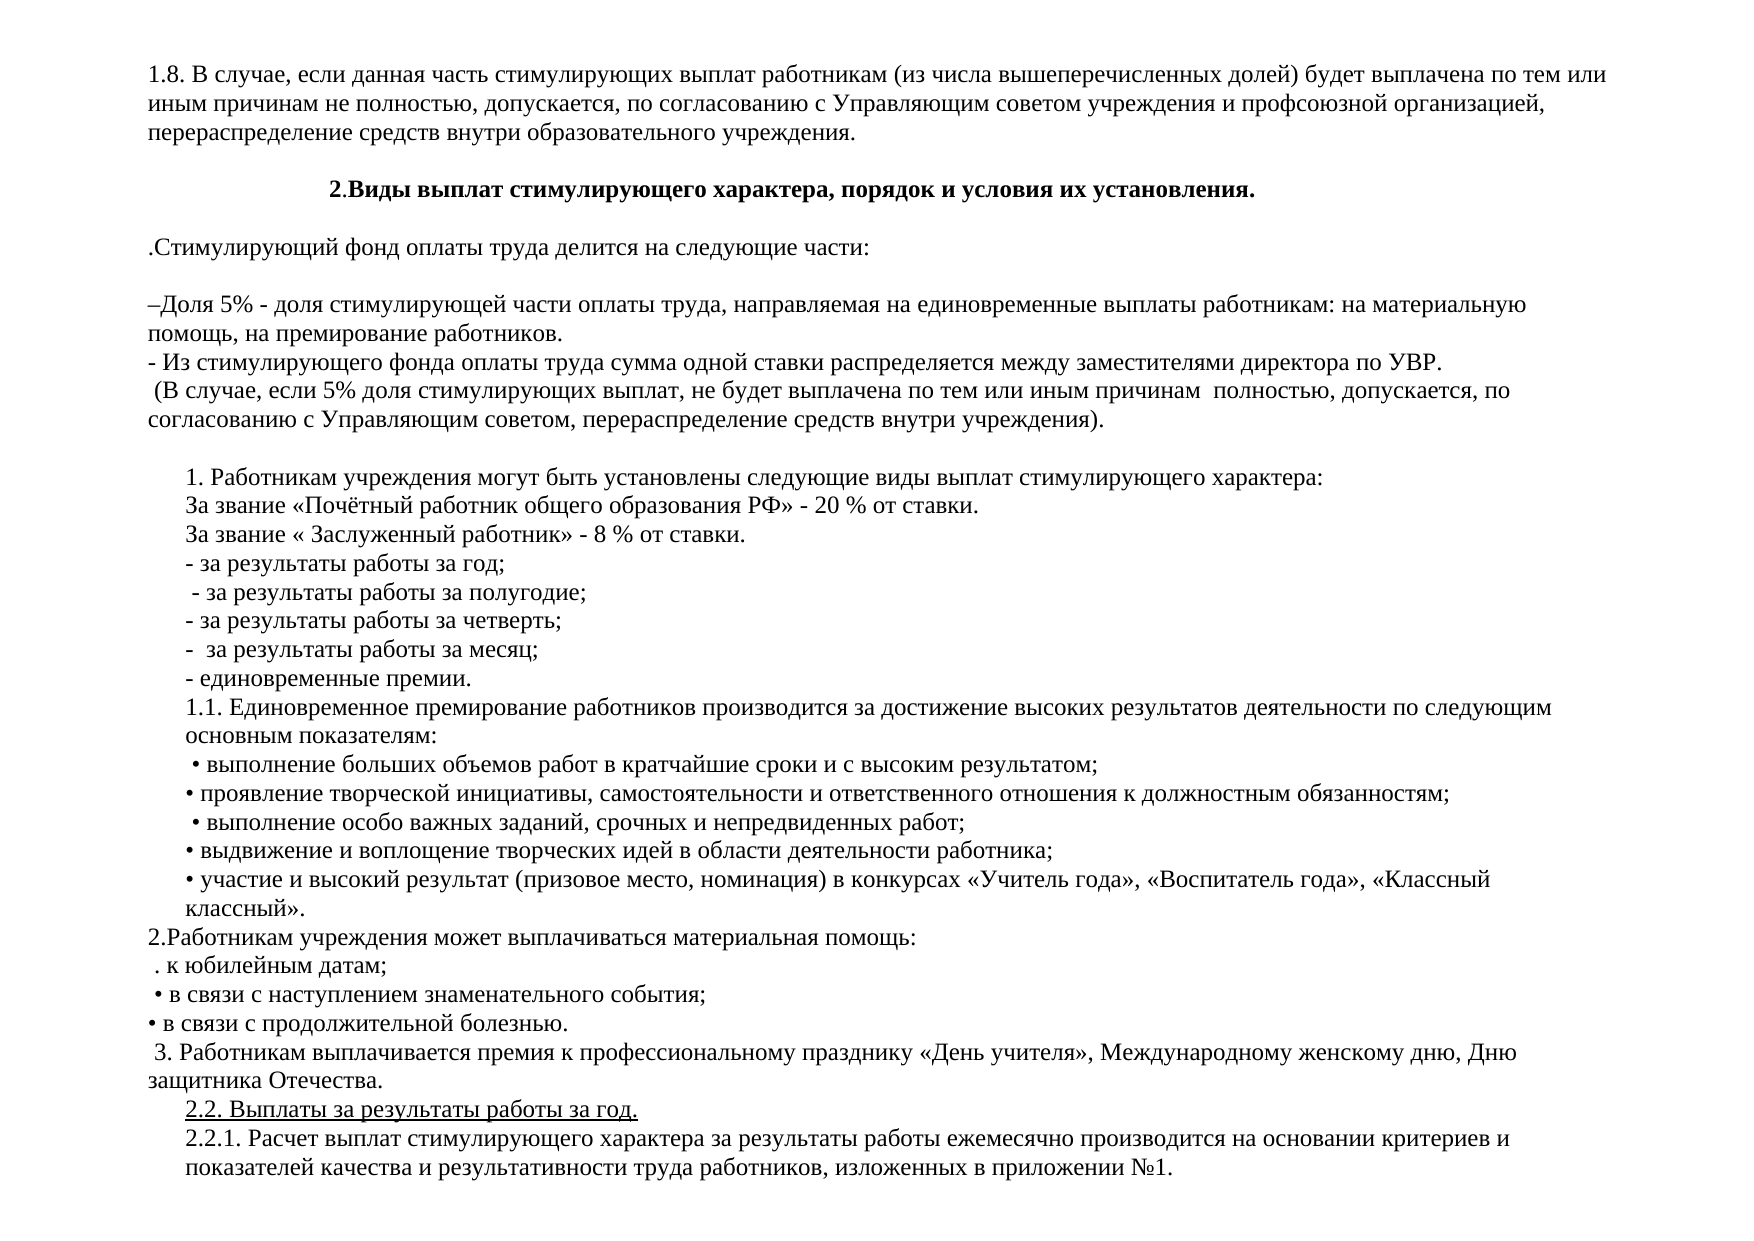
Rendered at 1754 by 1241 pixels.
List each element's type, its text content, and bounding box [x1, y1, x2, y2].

text 2.Виды выплат стимулирующего характера, порядок и условия их установления. [148, 174, 1609, 203]
text За звание «Почётный работник общего образования РФ» - 20 % от ставки. [185, 490, 1609, 519]
text - за результаты работы за месяц; [185, 634, 1609, 663]
text 1.1. Единовременное премирование работников производится за достижение высоких результатов деятельности по следующим основным показателям: [185, 692, 1609, 749]
text - Из стимулирующего фонда оплаты труда сумма одной ставки распределяется между заместителями директора по УВР. [148, 347, 1609, 375]
text 2.2. Выплаты за результаты работы за год. [185, 1094, 1609, 1123]
text –Доля 5% - доля стимулирующей части оплаты труда, направляемая на единовременные выплаты работникам: на материальную помощь, на премирование работников. [148, 289, 1609, 347]
text • выполнение больших объемов работ в кратчайшие сроки и с высоким результатом; [185, 749, 1609, 778]
text 3. Работникам выплачивается премия к профессиональному празднику «День учителя», Международному женскому дню, Дню защитника Отечества. [148, 1037, 1609, 1094]
text • в связи с наступлением знаменательного события; [148, 979, 1609, 1008]
text 2.Работникам учреждения может выплачиваться материальная помощь: [148, 922, 1609, 950]
text • выполнение особо важных заданий, срочных и непредвиденных работ; [185, 807, 1609, 835]
text • проявление творческой инициативы, самостоятельности и ответственного отношения к должностным обязанностям; [185, 778, 1609, 807]
text . к юбилейным датам; [148, 950, 1609, 979]
text За звание « Заслуженный работник» - 8 % от ставки. [185, 519, 1609, 548]
text 1.8. В случае, если данная часть стимулирующих выплат работникам (из числа вышеперечисленных долей) будет выплачена по тем или иным причинам не полностью, допускается, по согласованию с Управляющим советом учреждения и профсоюзной организацией, перераспределение средств внутри образовательного учреждения. [148, 59, 1609, 145]
text • в связи с продолжительной болезнью. [148, 1008, 1609, 1037]
text - за результаты работы за полугодие; [185, 577, 1609, 605]
text • участие и высокий результат (призовое место, номинация) в конкурсах «Учитель года», «Воспитатель года», «Классный классный». [185, 864, 1609, 922]
text - единовременные премии. [185, 663, 1609, 692]
text 1. Работникам учреждения могут быть установлены следующие виды выплат стимулирующего характера: [185, 462, 1609, 490]
text • выдвижение и воплощение творческих идей в области деятельности работника; [185, 835, 1609, 864]
text 2.2.1. Расчет выплат стимулирующего характера за результаты работы ежемесячно производится на основании критериев и показателей качества и результативности труда работников, изложенных в приложении №1. [185, 1123, 1609, 1180]
text .Стимулирующий фонд оплаты труда делится на следующие части: [148, 232, 1609, 260]
text - за результаты работы за год; [185, 548, 1609, 577]
text (В случае, если 5% доля стимулирующих выплат, не будет выплачена по тем или иным причинам полностью, допускается, по согласованию с Управляющим советом, перераспределение средств внутри учреждения). [148, 375, 1609, 433]
text - за результаты работы за четверть; [185, 605, 1609, 634]
